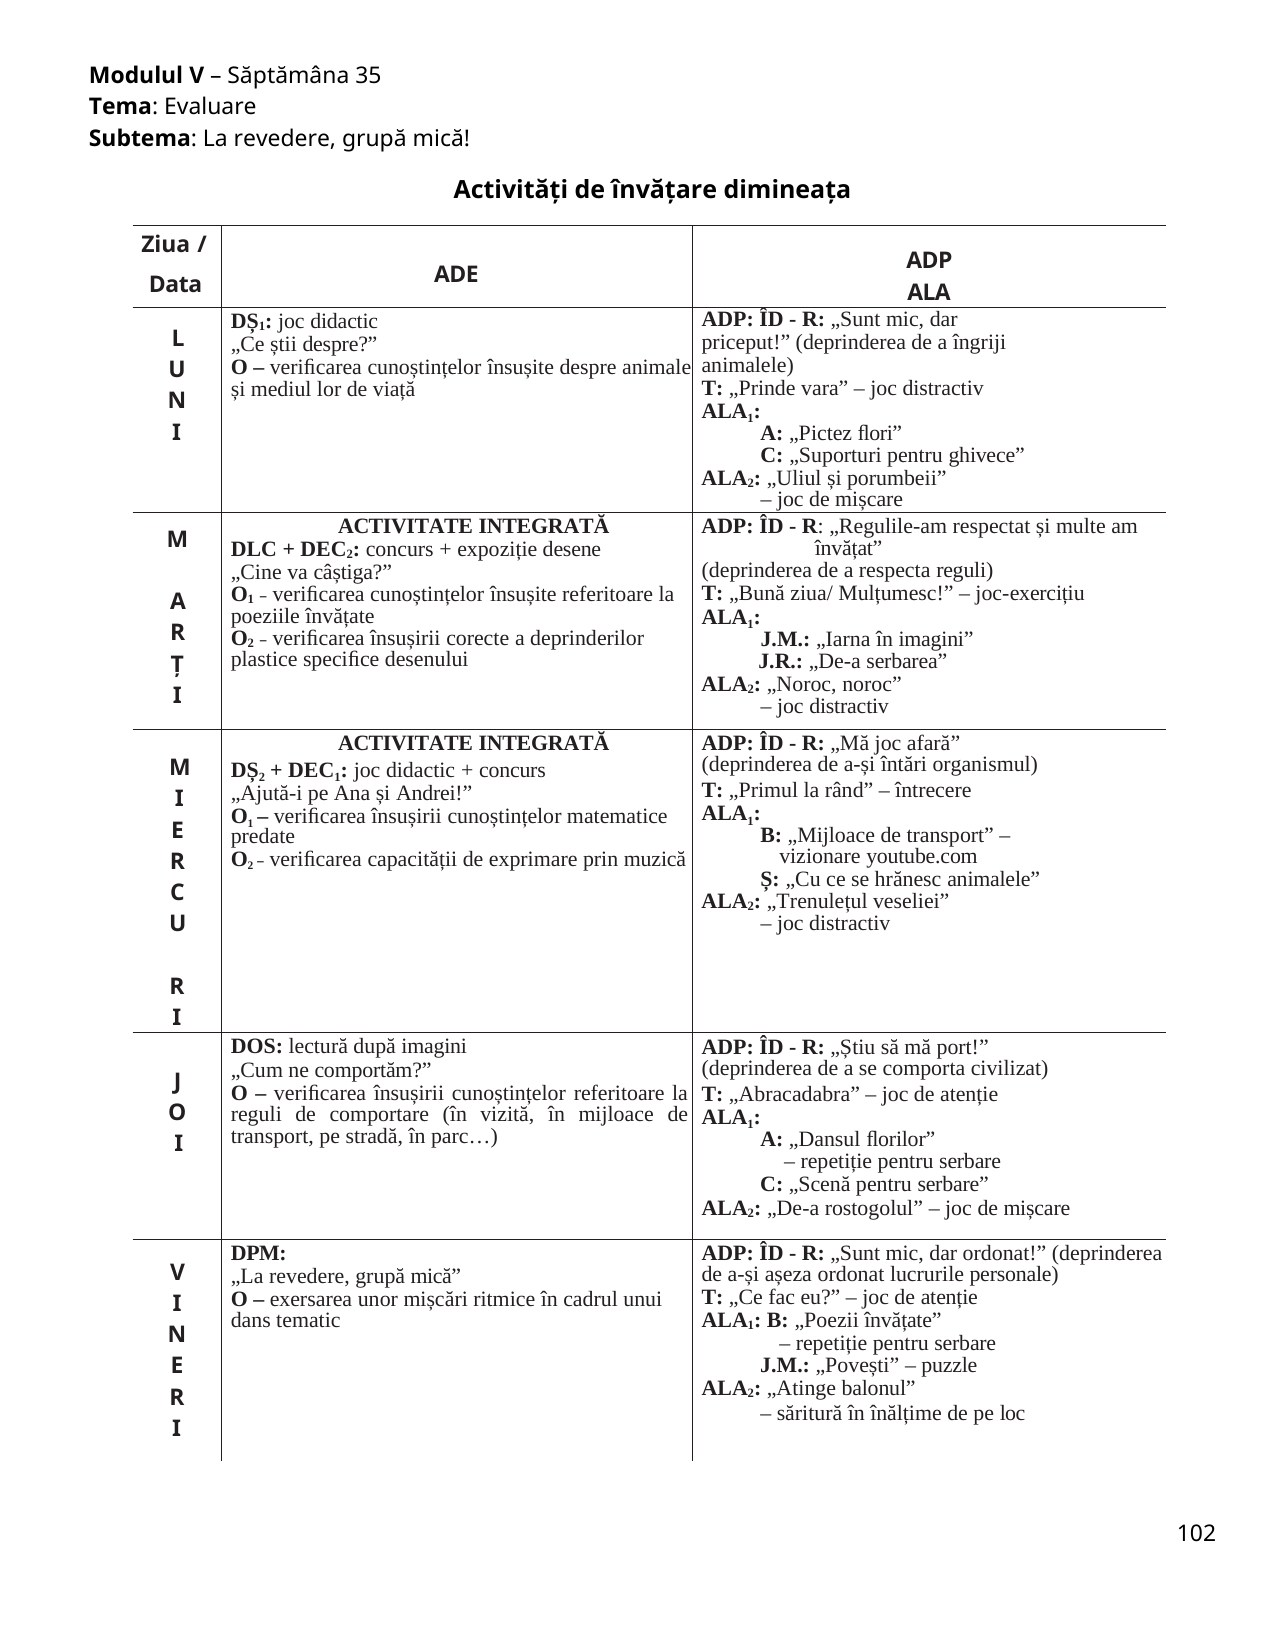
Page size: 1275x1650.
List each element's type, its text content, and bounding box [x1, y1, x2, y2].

table_cell ACTIVITATE INTEGRATĂ DȘ2 + DEC1: joc didactic + concurs „Ajută-i pe Ana și Andrei!” O1 – veriﬁcarea însușirii cunoștințelor matematice predate O2 ˗ veriﬁcarea capacității de exprimare prin muzică [222, 730, 692, 1032]
text Tema: Evaluare [89, 90, 1205, 122]
table_cell M I E R C U R I [133, 730, 221, 1032]
table_header Ziua / Data [133, 226, 221, 307]
text Subtema: La revedere, grupă mică! [89, 122, 1216, 153]
table_header ADE [222, 226, 692, 307]
table_cell ADP: ÎD - R: „Mă joc afară” (deprinderea de a-și întări organismul) T: „Primul la rând” – întrecere ALA1: B: „Mijloace de transport” – vizionare youtube.com Ș: „Cu ce se hrănesc animalele” ALA2: „Trenulețul veseliei” – joc distractiv [693, 730, 1166, 1032]
table_cell J O I [133, 1033, 221, 1239]
table_cell L U N I [133, 308, 221, 512]
table_cell V I N E R I [133, 1240, 221, 1461]
text Activități de învățare dimineața [89, 172, 1216, 206]
table_cell ADP: ÎD - R: „Sunt mic, dar ordonat!” (deprinderea de a-și așeza ordonat lucrurile personale) T: „Ce fac eu?” – joc de atenție ALA1: B: „Poezii învățate” – repetiție pentru serbare J.M.: „Povești” – puzzle ALA2: „Atinge balonul” – săritură în înălțime de pe loc [693, 1240, 1166, 1461]
text Modulul V – Săptămâna 35 [89, 59, 1205, 90]
table_cell DȘ1: joc didactic „Ce știi despre?” O – veriﬁcarea cunoștințelor însușite despre animale și mediul lor de viață [222, 308, 692, 512]
table_cell DOS: lectură după imagini „Cum ne comportăm?” O – veriﬁcarea însușirii cunoștințelor referitoare la reguli de comportare (în vizită, în mijloace de transport, pe stradă, în parc…) [222, 1033, 692, 1239]
table_cell ADP: ÎD - R: „Regulile-am respectat și multe am învățat” (deprinderea de a respecta reguli) T: „Bună ziua/ Mulțumesc!” – joc-exercițiu ALA1: J.M.: „Iarna în imagini” J.R.: „De-a serbarea” ALA2: „Noroc, noroc” – joc distractiv [693, 513, 1166, 728]
table_cell M A R Ț I [133, 513, 221, 728]
table_cell DPM: „La revedere, grupă mică” O – exersarea unor mișcări ritmice în cadrul unui dans tematic [222, 1240, 692, 1461]
table_header ADP ALA [693, 226, 1166, 307]
table_cell ADP: ÎD - R: „Sunt mic, dar priceput!” (deprinderea de a îngriji animalele) T: „Prinde vara” – joc distractiv ALA1: A: „Pictez ﬂori” C: „Suporturi pentru ghivece” ALA2: „Uliul și porumbeii” – joc de mișcare [693, 308, 1166, 512]
table_cell ADP: ÎD - R: „Știu să mă port!” (deprinderea de a se comporta civilizat) T: „Abracadabra” – joc de atenție ALA1: A: „Dansul ﬂorilor” – repetiție pentru serbare C: „Scenă pentru serbare” ALA2: „De-a rostogolul” – joc de mișcare [693, 1033, 1166, 1239]
table_cell ACTIVITATE INTEGRATĂ DLC + DEC2: concurs + expoziție desene „Cine va câștiga?” O1 ˗ veriﬁcarea cunoștințelor însușite referitoare la poeziile învățate O2 ˗ veriﬁcarea însușirii corecte a deprinderilor plastice speciﬁce desenului [222, 513, 692, 728]
